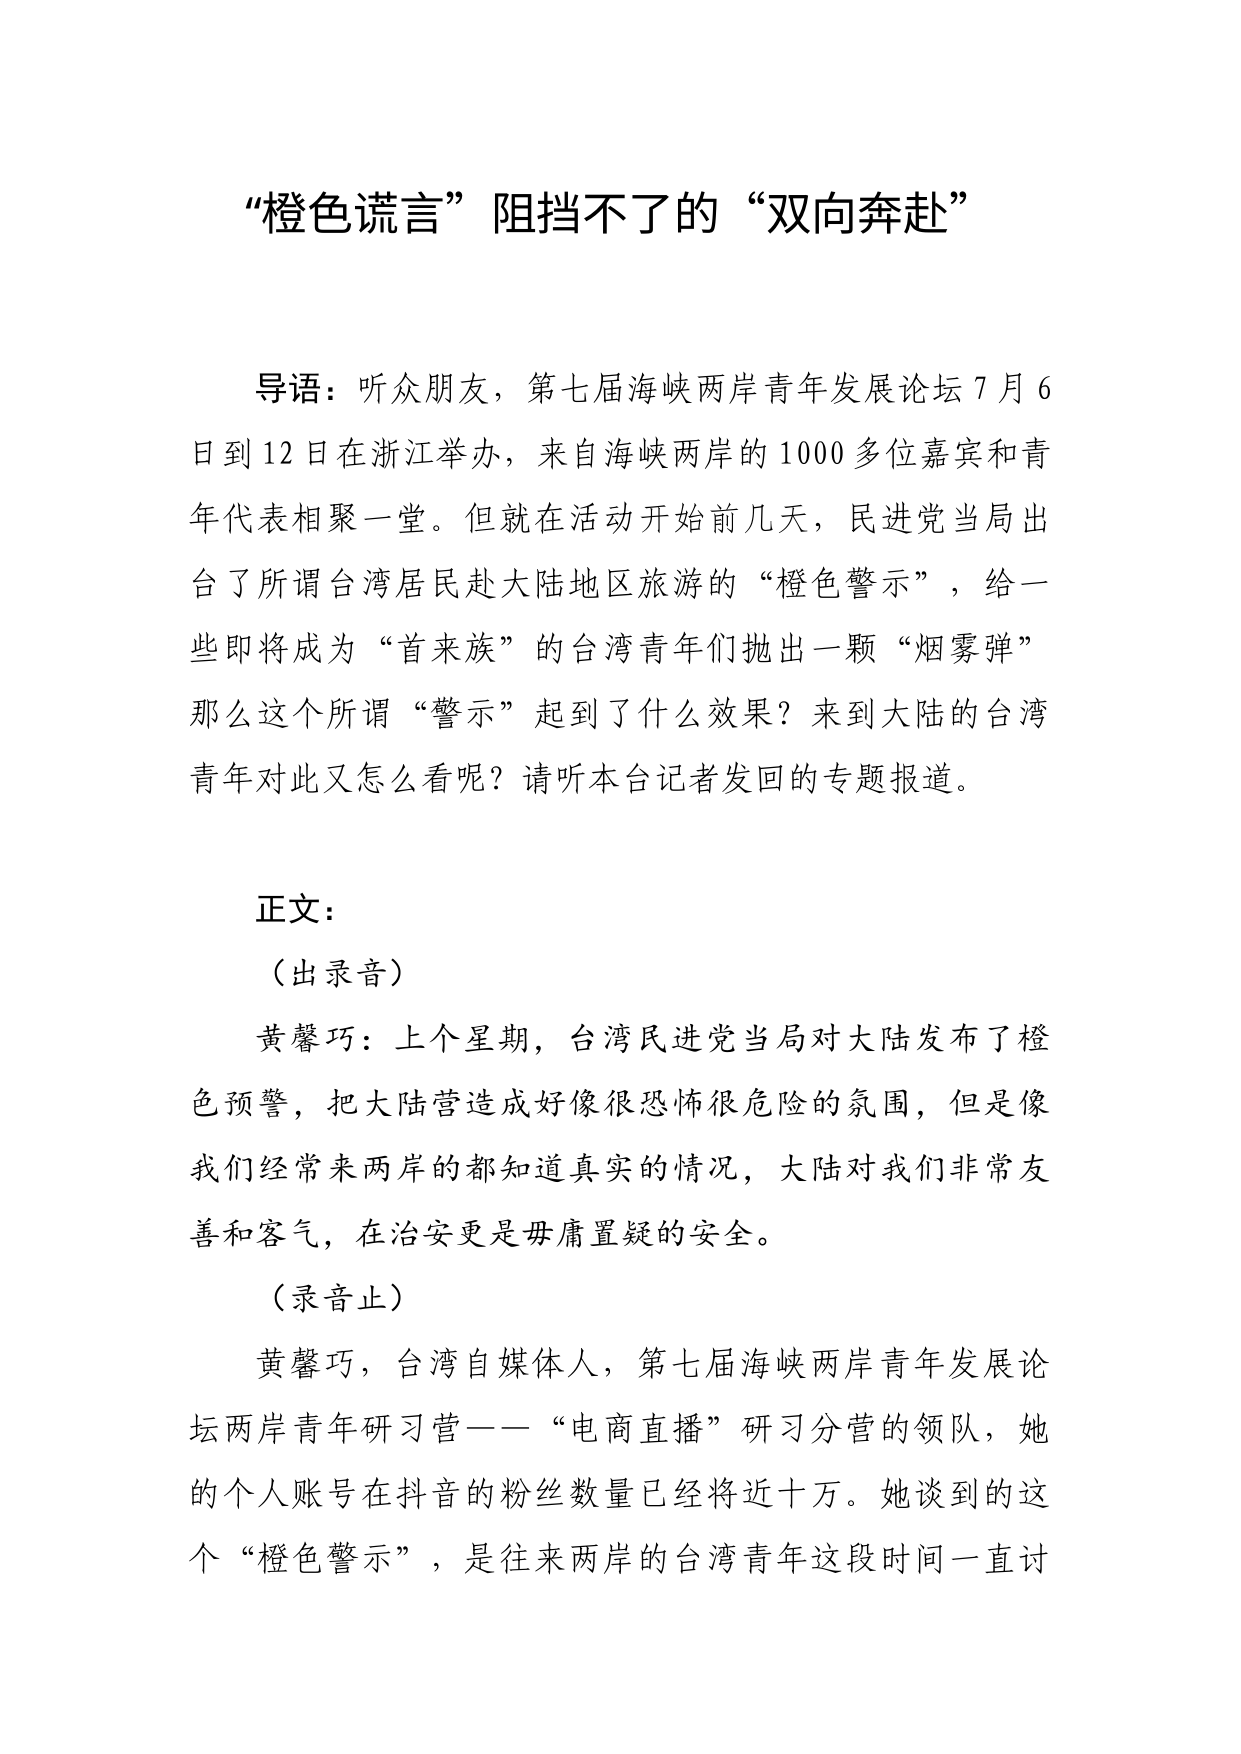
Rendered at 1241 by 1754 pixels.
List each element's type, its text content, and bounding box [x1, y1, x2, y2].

text 黄馨巧：上个星期，台湾民进党当局对大陆发布了橙色预警，把大陆营造成好像很恐怖很危险的氛围，但是像我们经常来两岸的都知道真实的情况，大陆对我们非常友善和客气，在治安更是毋庸置疑的安全。 [187, 1004, 1053, 1264]
text 导语：听众朋友，第七届海峡两岸青年发展论坛7月6日到12日在浙江举办，来自海峡两岸的1000多位嘉宾和青年代表相聚一堂。但就在活动开始前几天，民进党当局出台了所谓台湾居民赴大陆地区旅游的“橙色警示”，给一些即将成为“首来族”的台湾青年们抛出一颗“烟雾弹”。那么这个所谓“警示”起到了什么效果？来到大陆的台湾青年对此又怎么看呢？请听本台记者发回的专题报道。 [187, 354, 1053, 809]
text （录音止） [187, 1264, 1053, 1329]
text “橙色谎言”阻挡不了的“双向奔赴” [187, 162, 1053, 259]
text （出录音） [187, 939, 1053, 1004]
text 正文： [187, 874, 1053, 939]
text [187, 1329, 1053, 1589]
